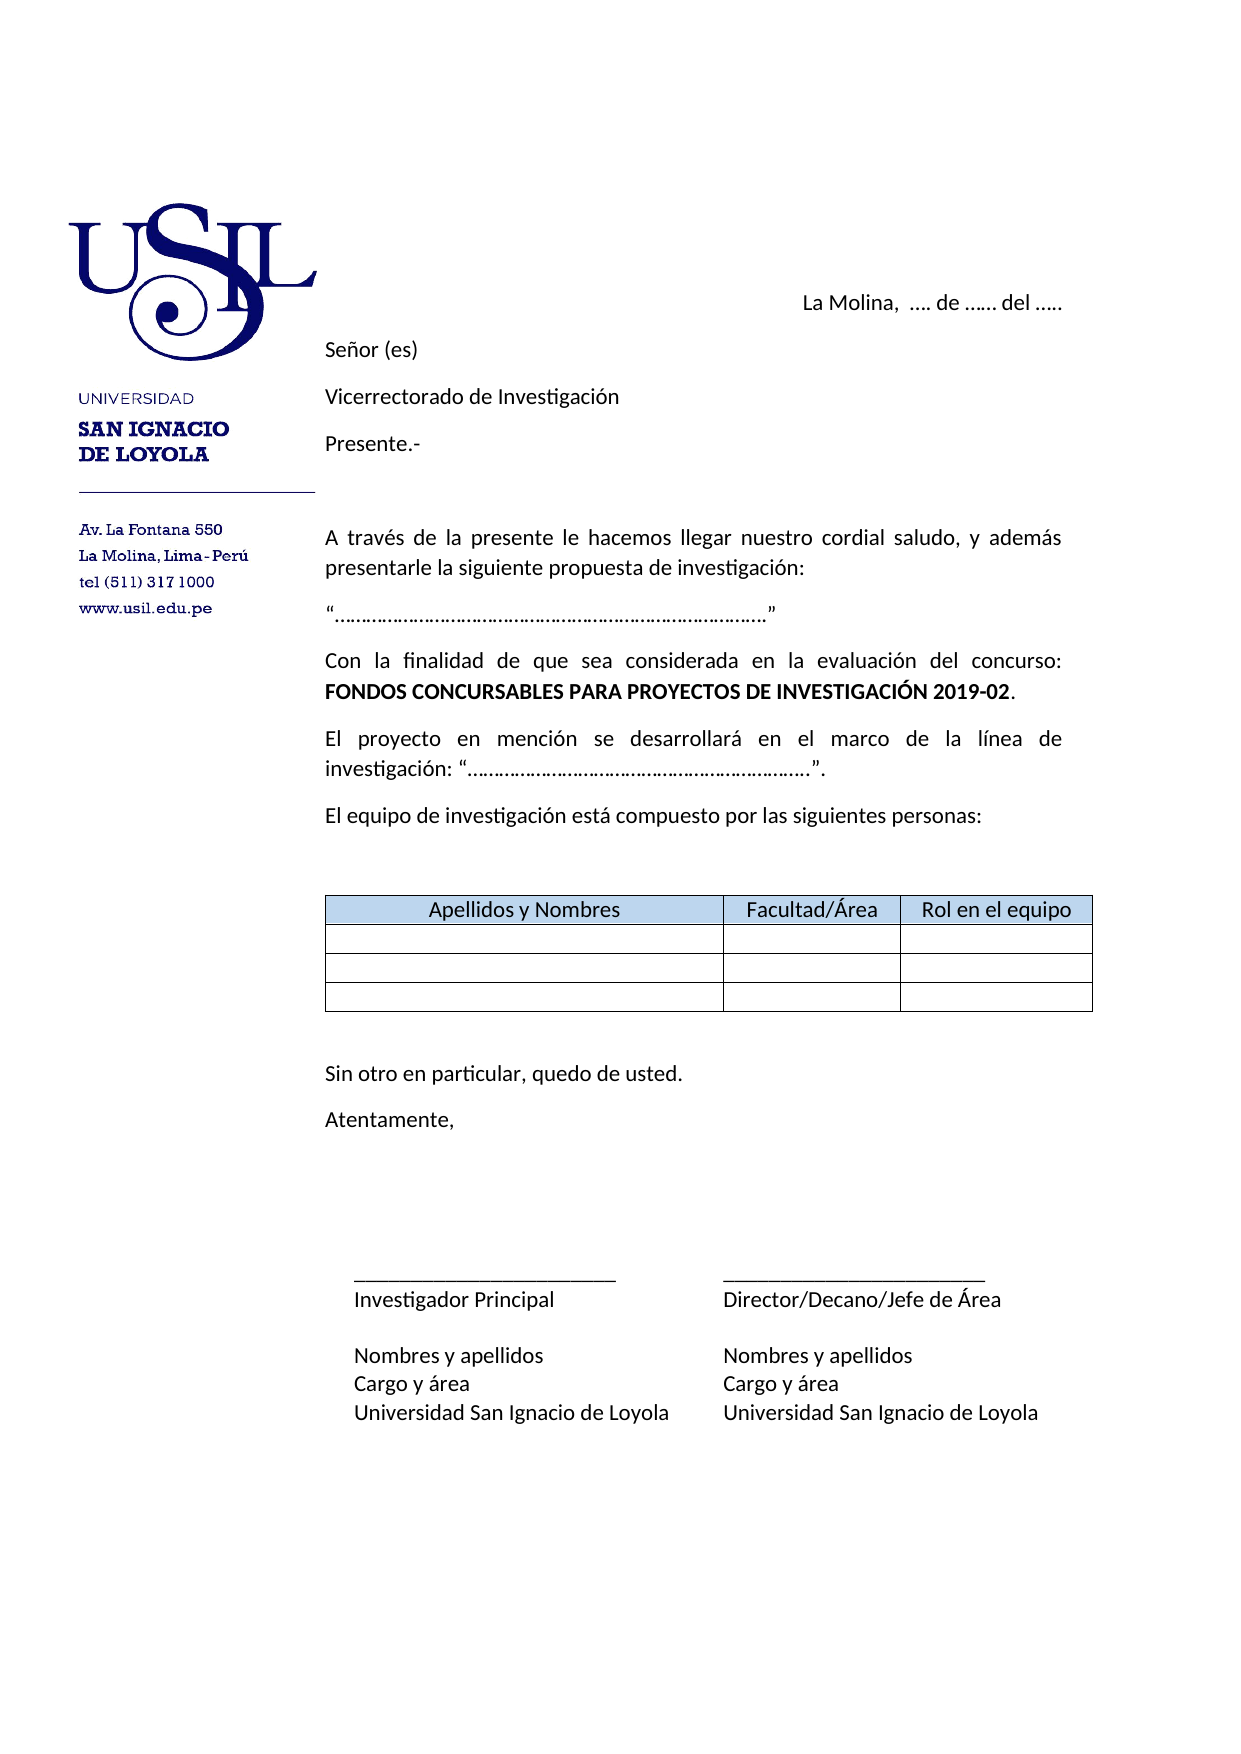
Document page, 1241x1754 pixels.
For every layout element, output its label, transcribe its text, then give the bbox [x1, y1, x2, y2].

picture [46, 111, 335, 726]
text Sin otro en particular, quedo de usted. [325, 1059, 1063, 1087]
table_cell [901, 983, 1092, 1011]
table_header _______________________ Director/Decano/Jefe de Área Nombres y apellidos Cargo y área Universidad San Ignacio de Loyola [694, 1230, 1093, 1454]
text “……………………………………………………………………….” [325, 600, 1063, 628]
table_cell [901, 954, 1092, 982]
table_cell [724, 983, 900, 1011]
table_cell [326, 983, 723, 1011]
table_header _______________________ Investigador Principal Nombres y apellidos Cargo y área Universidad San Ignacio de Loyola [325, 1230, 694, 1454]
text A través de la presente le hacemos llegar nuestro cordial saludo, y además presentarle la siguiente propuesta de investigación: [325, 523, 1063, 581]
table_cell [326, 954, 723, 982]
text El equipo de investigación está compuesto por las siguientes personas: [325, 801, 1063, 829]
table_cell [724, 954, 900, 982]
table_header Apellidos y Nombres [326, 896, 723, 923]
table_cell [326, 925, 723, 953]
text Presente.- [177, 429, 1063, 457]
text Con la finalidad de que sea considerada en la evaluación del concurso: FONDOS CONCURSABLES PARA PROYECTOS DE INVESTIGACIÓN 2019-02. [325, 647, 1063, 705]
table_header Rol en el equipo [901, 896, 1092, 923]
text La Molina, …. de …… del ….. [177, 288, 1063, 316]
text Atentamente, [325, 1106, 1063, 1133]
table_cell [724, 925, 900, 953]
table_header Facultad/Área [724, 896, 900, 923]
text Vicerrectorado de Investigación [177, 382, 1063, 410]
table_cell [901, 925, 1092, 953]
text Señor (es) [177, 335, 1063, 363]
text El proyecto en mención se desarrollará en el marco de la línea de investigación: “………………………………………………………..”. [325, 724, 1063, 782]
